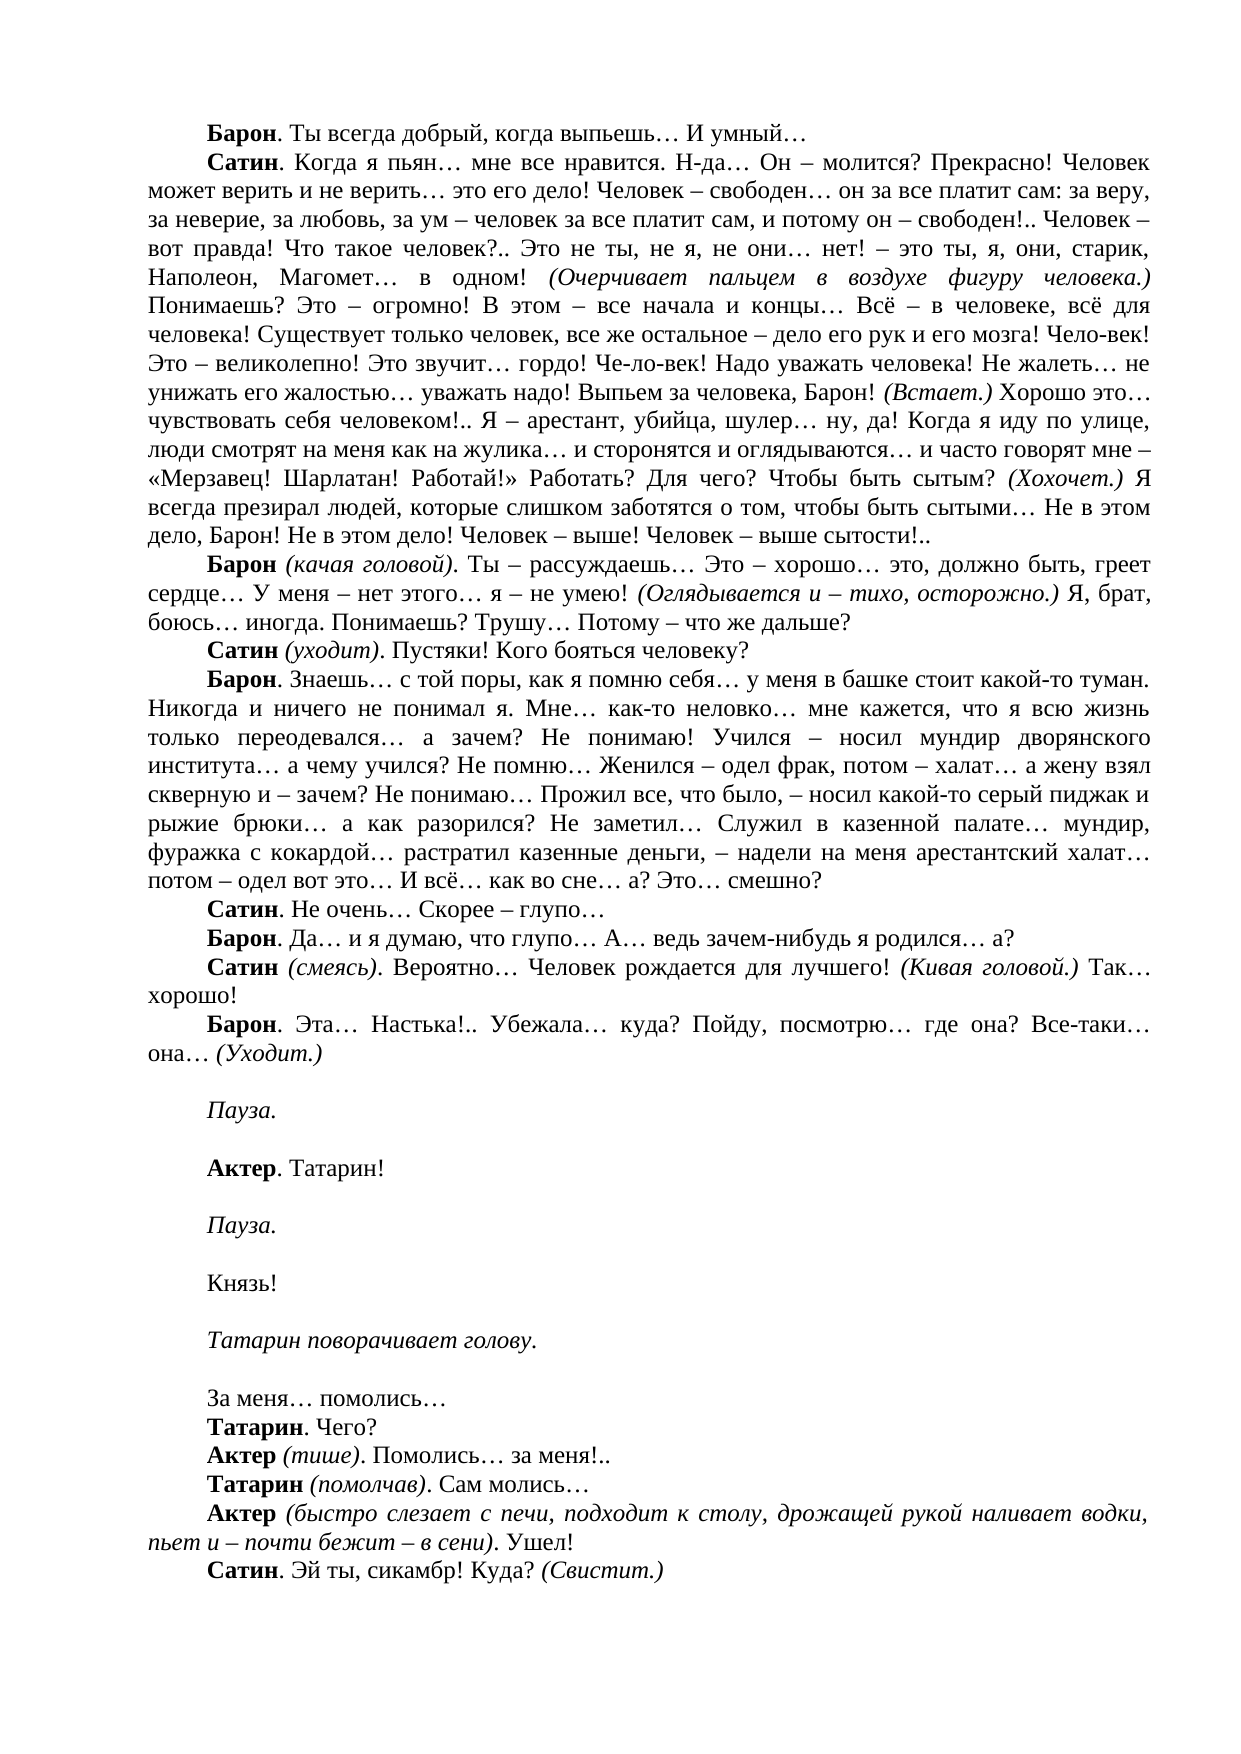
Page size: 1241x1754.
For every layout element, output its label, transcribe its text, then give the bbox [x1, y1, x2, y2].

text Татарин поворачивает голову. [148, 1326, 1152, 1354]
text Пауза. [148, 1211, 1152, 1239]
text Сатин. Не очень… Скорее – глупо… [148, 894, 1152, 923]
text Князь! [148, 1268, 1152, 1297]
text Барон (качая головой). Ты – рассуждаешь… Это – хорошо… это, должно быть, греет сердце… У меня – нет этого… я – не умею! (Оглядывается и – тихо, осторожно.) Я, брат, боюсь… иногда. Понимаешь? Трушу… Потому – что же дальше? [148, 549, 1152, 636]
text Актер (тише). Помолись… за меня!.. [148, 1441, 1152, 1469]
text Актер. Татарин! [148, 1153, 1152, 1182]
text Сатин. Эй ты, сикамбр! Куда? (Свистит.) [148, 1556, 1152, 1584]
text Сатин (смеясь). Вероятно… Человек рождается для лучшего! (Кивая головой.) Так… хорошо! [148, 952, 1152, 1009]
text За меня… помолись… [148, 1383, 1152, 1412]
text Барон. Эта… Настька!.. Убежала… куда? Пойду, посмотрю… где она? Все-таки… она… (Уходит.) [148, 1009, 1152, 1067]
text Барон. Знаешь… с той поры, как я помню себя… у меня в башке стоит какой-то туман. Никогда и ничего не понимал я. Мне… как-то неловко… мне кажется, что я всю жизнь только переодевался… а зачем? Не понимаю! Учился – носил мундир дворянского института… а чему учился? Не помню… Женился – одел фрак, потом – халат… а жену взял скверную и – зачем? Не понимаю… Прожил все, что было, – носил какой-то серый пиджак и рыжие брюки… а как разорился? Не заметил… Служил в казенной палате… мундир, фуражка с кокардой… растратил казенные деньги, – надели на меня арестантский халат… потом – одел вот это… И всё… как во сне… а? Это… смешно? [148, 664, 1152, 894]
text Актер (быстро слезает с печи, подходит к столу, дрожащей рукой наливает водки, пьет и – почти бежит – в сени). Ушел! [148, 1498, 1152, 1556]
text Сатин (уходит). Пустяки! Кого бояться человеку? [148, 636, 1152, 664]
text Татарин. Чего? [148, 1412, 1152, 1441]
text Барон. Да… и я думаю, что глупо… А… ведь зачем-нибудь я родился… а? [148, 923, 1152, 952]
text Пауза. [148, 1096, 1152, 1124]
text Сатин. Когда я пьян… мне все нравится. Н-да… Он – молится? Прекрасно! Человек может верить и не верить… это его дело! Человек – свободен… он за все платит сам: за веру, за неверие, за любовь, за ум – человек за все платит сам, и потому он – свободен!.. Человек – вот правда! Что такое человек?.. Это не ты, не я, не они… нет! – это ты, я, они, старик, Наполеон, Магомет… в одном! (Очерчивает пальцем в воздухе фигуру человека.) Понимаешь? Это – огромно! В этом – все начала и концы… Всё – в человеке, всё для человека! Существует только человек, все же остальное – дело его рук и его мозга! Чело-век! Это – великолепно! Это звучит… гордо! Че-ло-век! Надо уважать человека! Не жалеть… не унижать его жалостью… уважать надо! Выпьем за человека, Барон! (Встает.) Хорошо это… чувствовать себя человеком!.. Я – арестант, убийца, шулер… ну, да! Когда я иду по улице, люди смотрят на меня как на жулика… и сторонятся и оглядываются… и часто говорят мне – «Мерзавец! Шарлатан! Работай!» Работать? Для чего? Чтобы быть сытым? (Хохочет.) Я всегда презирал людей, которые слишком заботятся о том, чтобы быть сытыми… Не в этом дело, Барон! Не в этом дело! Человек – выше! Человек – выше сытости!.. [148, 147, 1152, 549]
text Татарин (помолчав). Сам молись… [148, 1469, 1152, 1498]
text Барон. Ты всегда добрый, когда выпьешь… И умный… [148, 118, 1152, 147]
